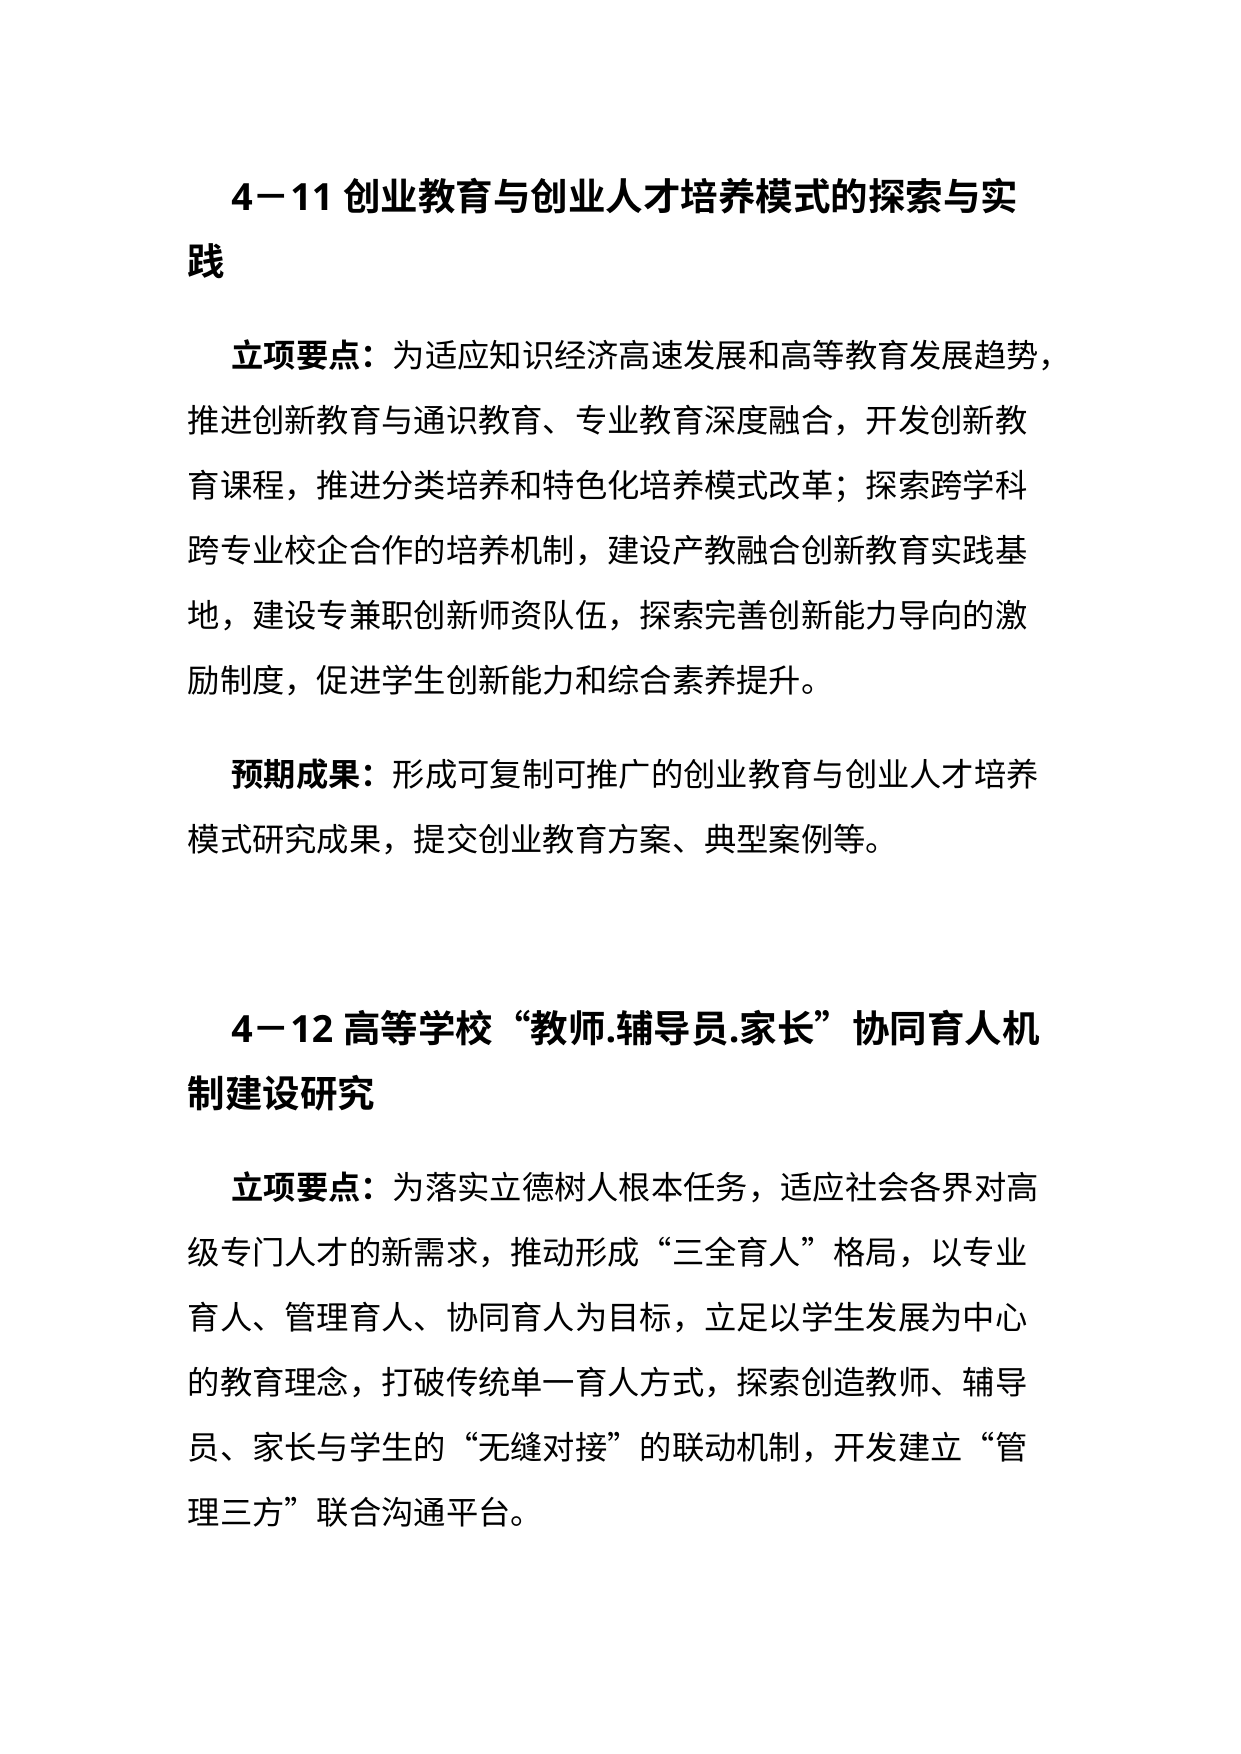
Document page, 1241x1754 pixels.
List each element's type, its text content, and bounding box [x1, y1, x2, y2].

subtitle 4－12 高等学校“教师.辅导员.家长”协同育人机制建设研究 [187, 994, 1053, 1124]
text 预期成果：形成可复制可推广的创业教育与创业人才培养模式研究成果，提交创业教育方案、典型案例等。 [187, 740, 1053, 870]
text 立项要点：为落实立德树人根本任务，适应社会各界对高级专门人才的新需求，推动形成“三全育人”格局，以专业育人、管理育人、协同育人为目标，立足以学生发展为中心的教育理念，打破传统单一育人方式，探索创造教师、辅导员、家长与学生的“无缝对接”的联动机制，开发建立“管理三方”联合沟通平台。 [187, 1153, 1053, 1543]
subtitle 4－11 创业教育与创业人才培养模式的探索与实践 [187, 162, 1053, 292]
text 立项要点：为适应知识经济高速发展和高等教育发展趋势，推进创新教育与通识教育、专业教育深度融合，开发创新教育课程，推进分类培养和特色化培养模式改革；探索跨学科跨专业校企合作的培养机制，建设产教融合创新教育实践基地，建设专兼职创新师资队伍，探索完善创新能力导向的激励制度，促进学生创新能力和综合素养提升。 [187, 321, 1053, 711]
